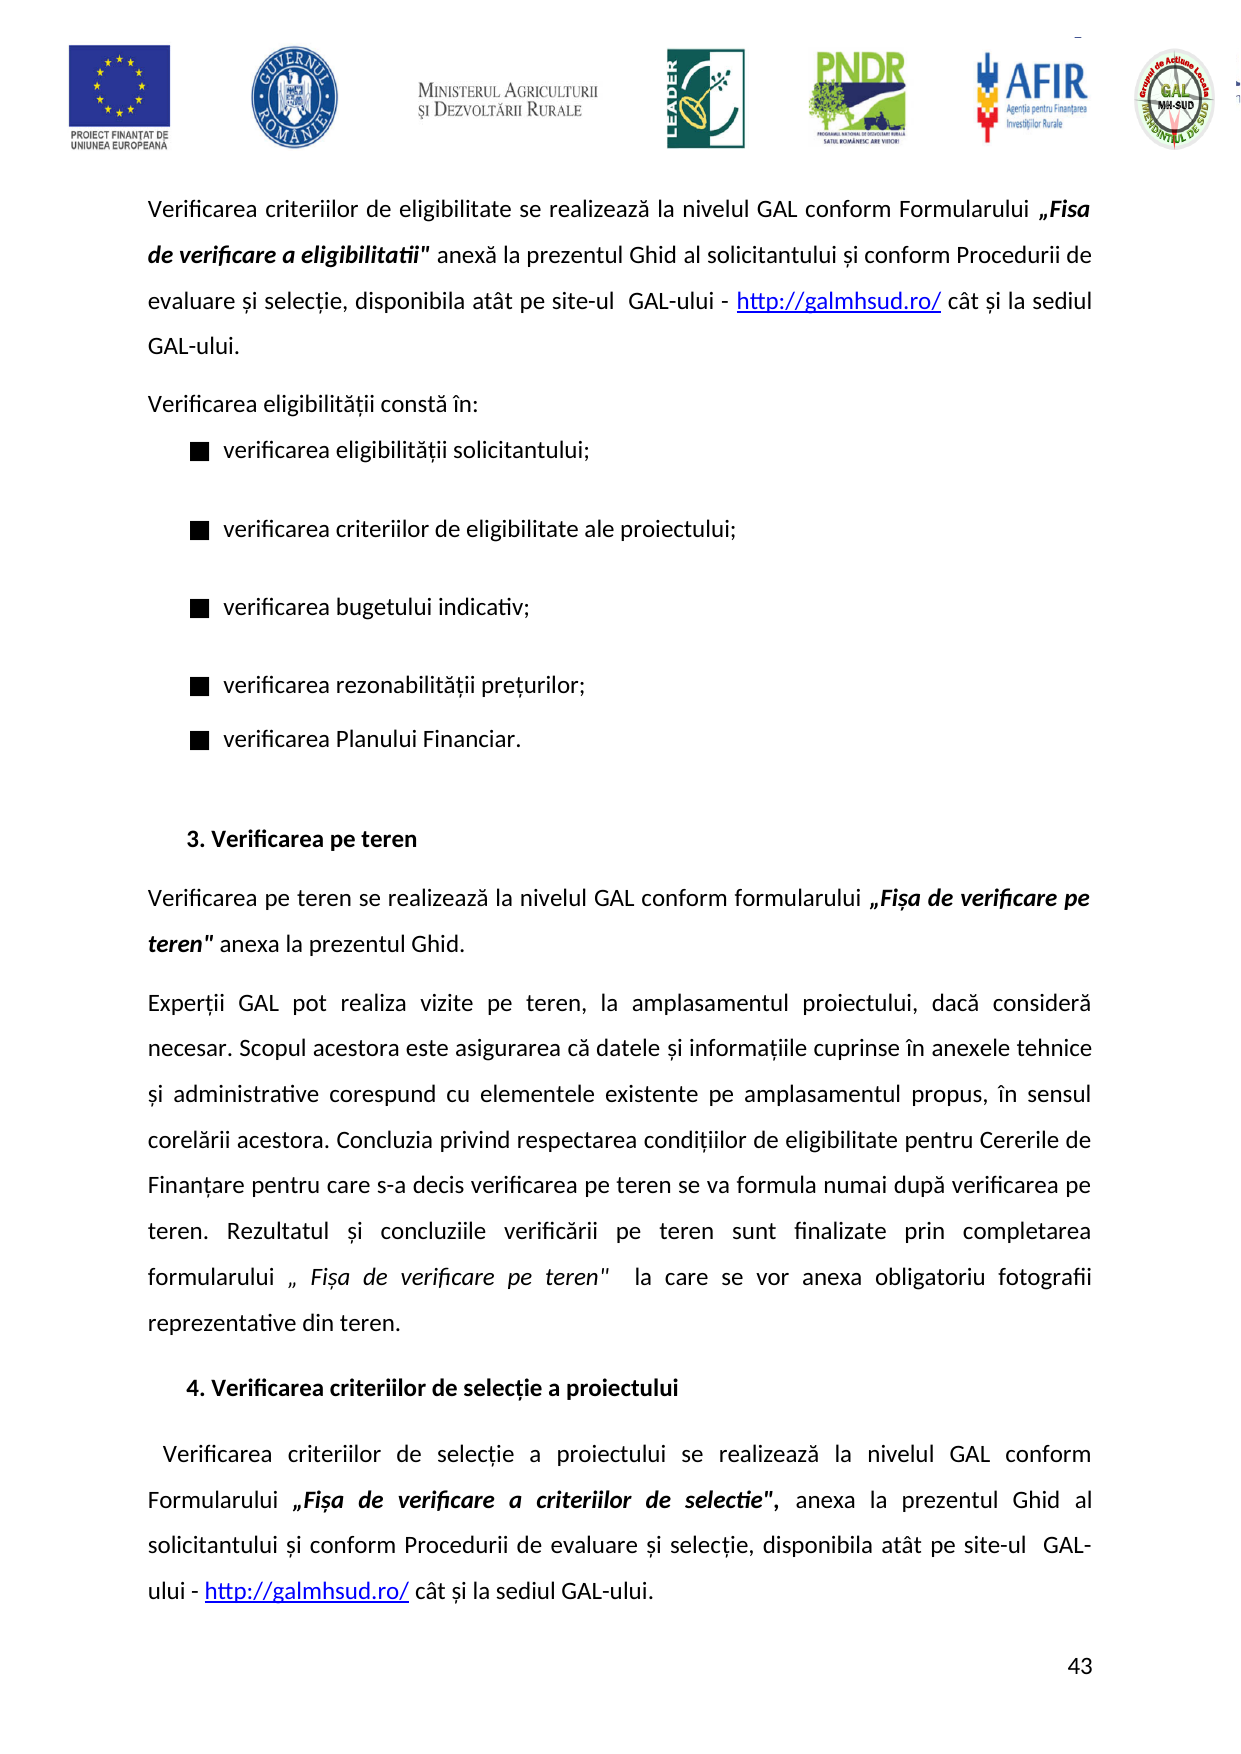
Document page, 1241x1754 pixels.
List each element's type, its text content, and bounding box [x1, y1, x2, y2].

text Verificarea criteriilor de eligibilitate se realizează la nivelul GAL conform Formularului „Fisa de verificare a eligibilitatii" anexă la prezentul Ghid al solicitantului și conform Procedurii de evaluare și selecție, disponibila atât pe site-ul GAL-ului - http://galmhsud.ro/ cât și la sediul GAL-ului. [148, 151, 1093, 361]
text Experţii GAL pot realiza vizite pe teren, la amplasamentul proiectului, dacă consideră necesar. Scopul acestora este asigurarea că datele şi informaţiile cuprinse în anexele tehnice şi administrative corespund cu elementele existente pe amplasamentul propus, în sensul corelării acestora. Concluzia privind respectarea condiţiilor de eligibilitate pentru Cererile de Finanţare pentru care s-a decis verificarea pe teren se va formula numai după verificarea pe teren. Rezultatul şi concluziile verificării pe teren sunt finalizate prin completarea formularului „ Fişa de verificare pe teren" la care se vor anexa obligatoriu fotografii reprezentative din teren. [148, 987, 1093, 1337]
list verificarea bugetului indicativ; [188, 591, 1093, 621]
text Verificarea criteriilor de selecţie a proiectului se realizează la nivelul GAL conform Formularului „Fişa de verificare a criteriilor de selectie", anexa la prezentul Ghid al solicitantului și conform Procedurii de evaluare și selecție, disponibila atât pe site-ul GAL-ului - http://galmhsud.ro/ cât și la sediul GAL-ului. [148, 1438, 1093, 1606]
text 3. Verificarea pe teren [186, 823, 1093, 854]
text Verificarea pe teren se realizează la nivelul GAL conform formularului „Fişa de verificare pe teren" anexa la prezentul Ghid. [148, 882, 1093, 958]
text Verificarea eligibilităţii constă în: [148, 388, 1093, 419]
list verificarea Planului Financiar. [188, 723, 1093, 754]
text 4. Verificarea criteriilor de selecţie a proiectului [186, 1372, 1093, 1403]
picture [40, 31, 1241, 151]
list verificarea rezonabilităţii preţurilor; [188, 669, 1093, 700]
list verificarea criteriilor de eligibilitate ale proiectului; [188, 513, 1093, 543]
list verificarea eligibilităţii solicitantului; [188, 434, 1093, 465]
